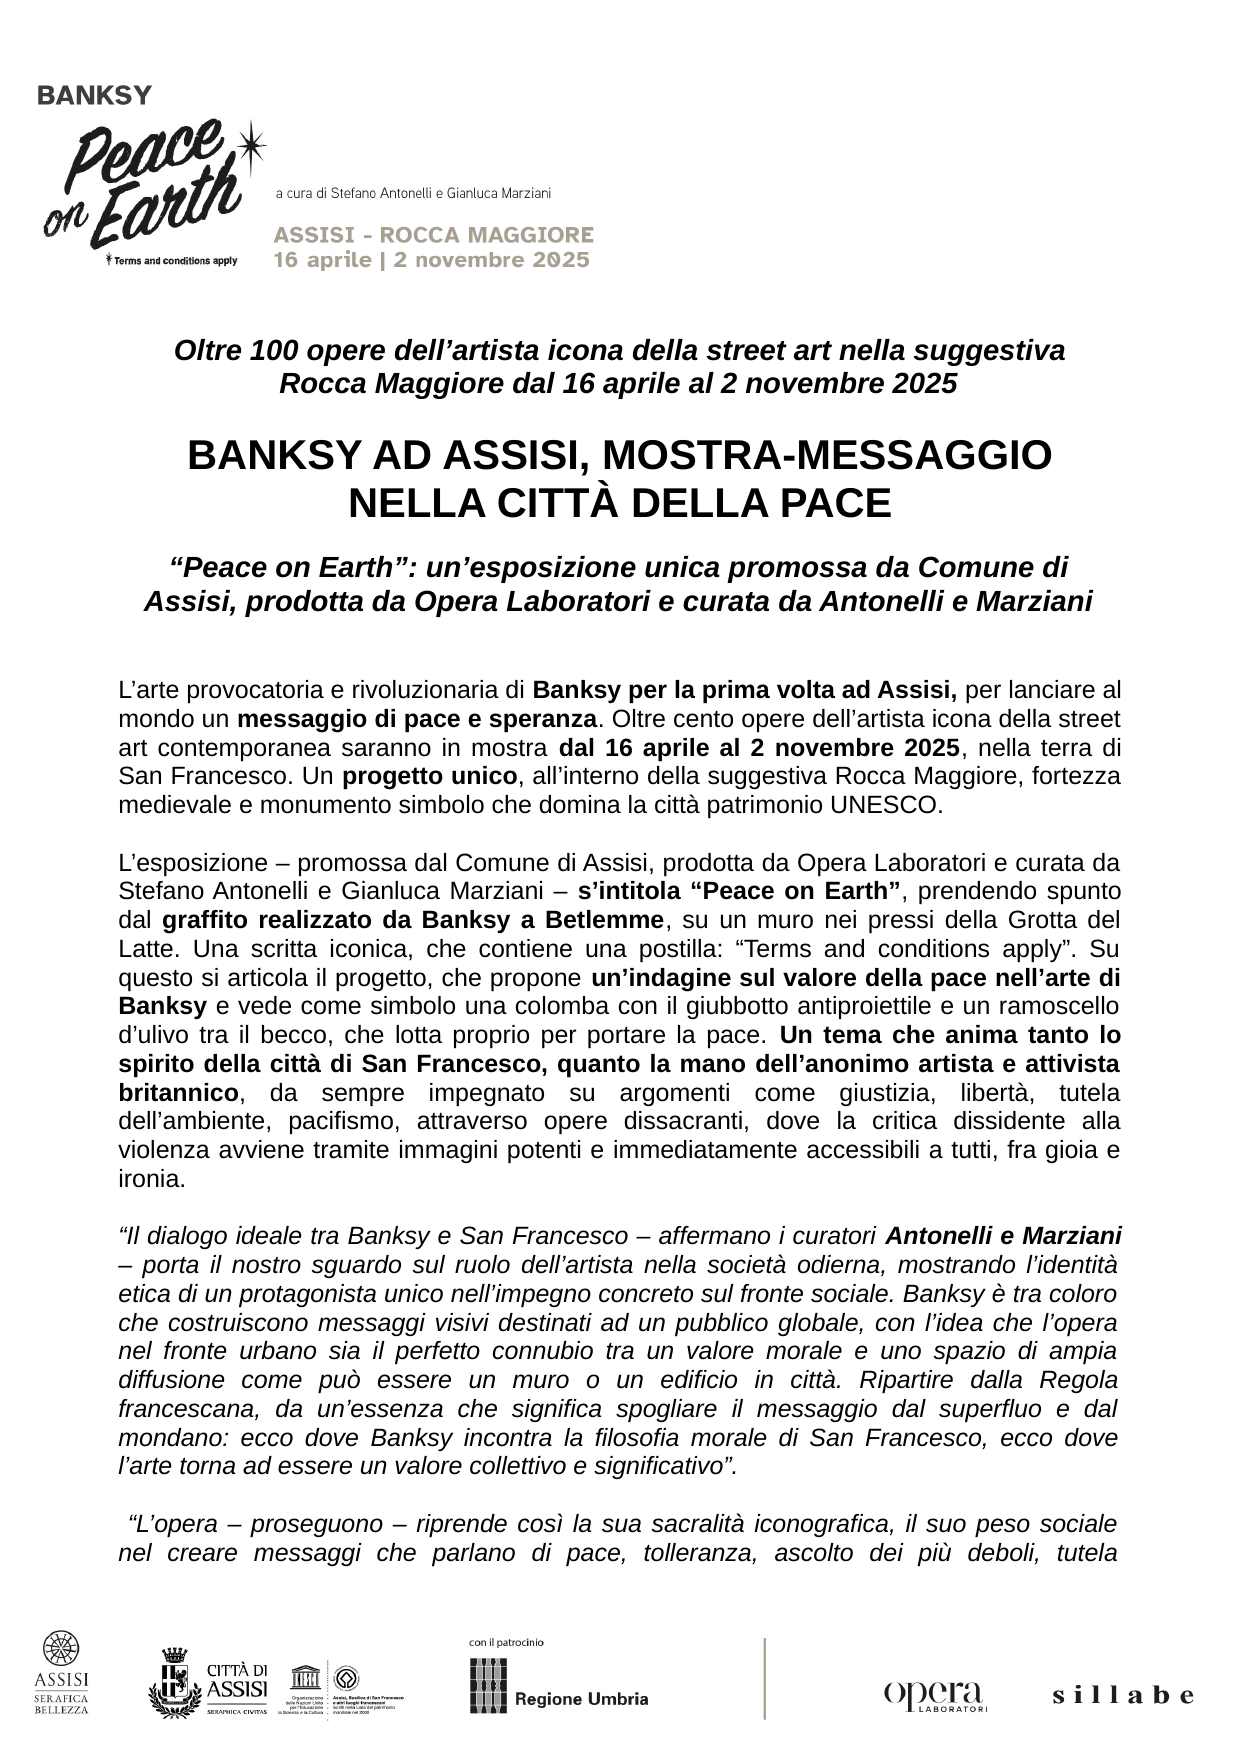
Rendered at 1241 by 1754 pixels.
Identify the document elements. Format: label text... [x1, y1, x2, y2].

picture [0, 1575, 1241, 1726]
text Rocca Maggiore dal 16 aprile al 2 novembre 2025 [118, 367, 1122, 400]
text BANKSY AD ASSISI, MOSTRA-MESSAGGIO NELLA CITTÀ DELLA PACE [118, 431, 1122, 526]
text “Il dialogo ideale tra Banksy e San Francesco – affermano i curatori Antonelli e Marziani – porta il nostro sguardo sul ruolo dell’artista nella società odierna, mostrando l’identità etica di un protagonista unico nell’impegno concreto sul fronte sociale. Banksy è tra coloro che costruiscono messaggi visivi destinati ad un pubblico globale, con l’idea che l’opera nel fronte urbano sia il perfetto connubio tra un valore morale e uno spazio di ampia diffusione come può essere un muro o un edificio in città. Ripartire dalla Regola francescana, da un’essenza che significa spogliare il messaggio dal superfluo e dal mondano: ecco dove Banksy incontra la filosofia morale di San Francesco, ecco dove l’arte torna ad essere un valore collettivo e significativo”. [118, 1221, 1122, 1480]
picture [29, 73, 1196, 303]
text Oltre 100 opere dell’artista icona della street art nella suggestiva [118, 333, 1122, 367]
text “Peace on Earth”: un’esposizione unica promossa da Comune di Assisi, prodotta da Opera Laboratori e curata da Antonelli e Marziani [118, 550, 1122, 617]
text L’arte provocatoria e rivoluzionaria di Banksy per la prima volta ad Assisi, per lanciare al mondo un messaggio di pace e speranza. Oltre cento opere dell’artista icona della street art contemporanea saranno in mostra dal 16 aprile al 2 novembre 2025, nella terra di San Francesco. Un progetto unico, all’interno della suggestiva Rocca Maggiore, fortezza medievale e monumento simbolo che domina la città patrimonio UNESCO. [118, 675, 1122, 819]
text L’esposizione – promossa dal Comune di Assisi, prodotta da Opera Laboratori e curata da Stefano Antonelli e Gianluca Marziani – s’intitola “Peace on Earth”, prendendo spunto dal graffito realizzato da Banksy a Betlemme, su un muro nei pressi della Grotta del Latte. Una scritta iconica, che contiene una postilla: “Terms and conditions apply”. Su questo si articola il progetto, che propone un’indagine sul valore della pace nell’arte di Banksy e vede come simbolo una colomba con il giubbotto antiproiettile e un ramoscello d’ulivo tra il becco, che lotta proprio per portare la pace. Un tema che anima tanto lo spirito della città di San Francesco, quanto la mano dell’anonimo artista e attivista britannico, da sempre impegnato su argomenti come giustizia, libertà, tutela dell’ambiente, pacifismo, attraverso opere dissacranti, dove la critica dissidente alla violenza avviene tramite immagini potenti e immediatamente accessibili a tutti, fra gioia e ironia. [118, 847, 1122, 1192]
